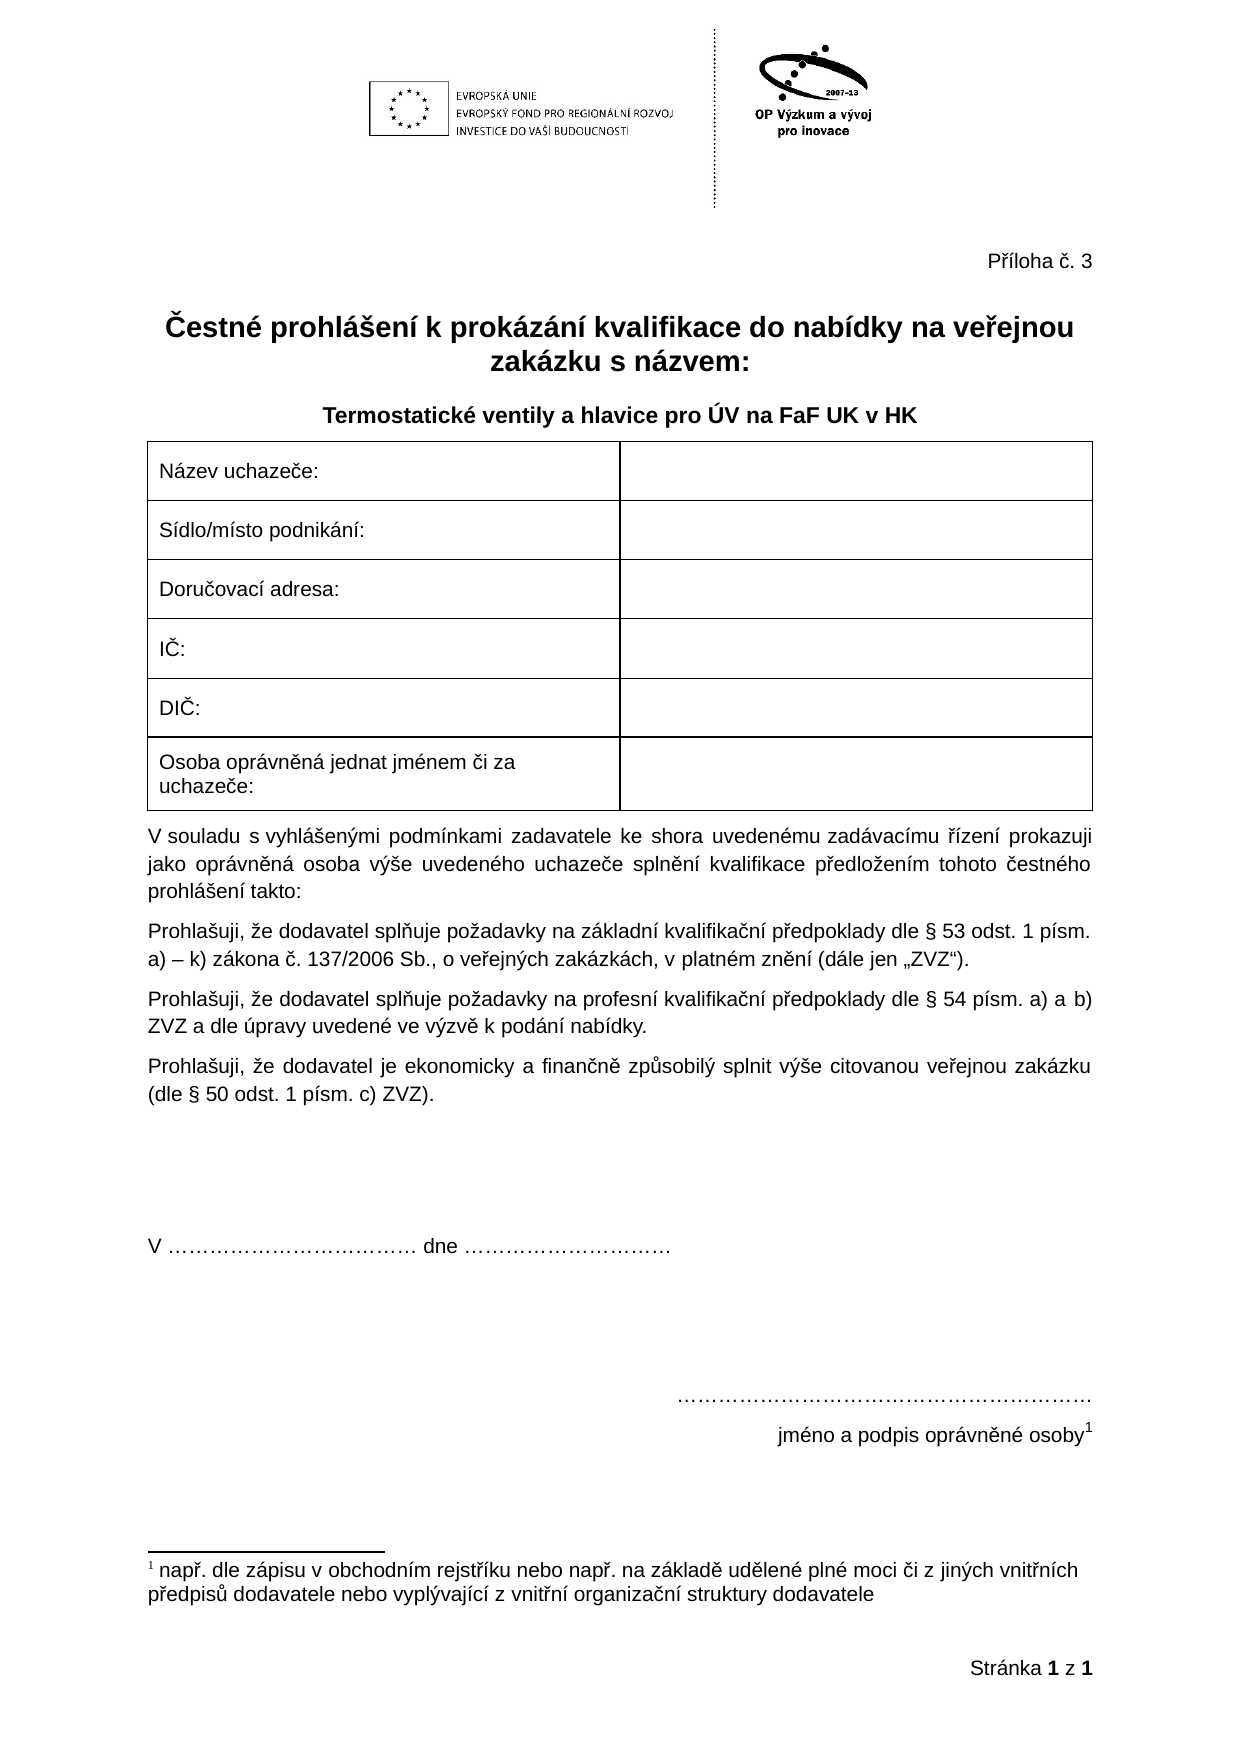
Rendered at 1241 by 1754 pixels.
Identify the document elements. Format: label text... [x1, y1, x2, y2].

table_cell [621, 738, 1092, 810]
table_header Název uchazeče: [148, 442, 619, 500]
table_header [621, 442, 1092, 500]
text Příloha č. 3 [148, 249, 1092, 273]
text Prohlašuji, že dodavatel splňuje požadavky na profesní kvalifikační předpoklady dle § 54 písm. a) a b) ZVZ a dle úpravy uvedené ve výzvě k podání nabídky. [148, 986, 1092, 1038]
text …………………………………………………… [148, 1383, 1092, 1407]
table_cell Doručovací adresa: [148, 560, 619, 618]
table_cell [621, 560, 1092, 618]
table_cell Sídlo/místo podnikání: [148, 501, 619, 559]
text V souladu s vyhlášenými podmínkami zadavatele ke shora uvedenému zadávacímu řízení prokazuji jako oprávněná osoba výše uvedeného uchazeče splnění kvalifikace předložením tohoto čestného prohlášení takto: [148, 824, 1092, 903]
table_cell Osoba oprávněná jednat jménem či za uchazeče: [148, 738, 619, 810]
table_cell [621, 501, 1092, 559]
text Prohlašuji, že dodavatel je ekonomicky a finančně způsobilý splnit výše citovanou veřejnou zakázku (dle § 50 odst. 1 písm. c) ZVZ). [148, 1054, 1092, 1105]
text V ……………………………… dne ………………………… [148, 1234, 1092, 1258]
table_cell [621, 619, 1092, 677]
text Prohlašuji, že dodavatel splňuje požadavky na základní kvalifikační předpoklady dle § 53 odst. 1 písm. a) – k) zákona č. 137/2006 Sb., o veřejných zakázkách, v platném znění (dále jen „ZVZ“). [148, 919, 1092, 970]
text jméno a podpis oprávněné osoby [148, 1419, 1092, 1448]
text Čestné prohlášení k prokázání kvalifikace do nabídky na veřejnou zakázku s názvem: [148, 310, 1092, 377]
picture [327, 0, 913, 237]
table_cell IČ: [148, 619, 619, 677]
table_cell [621, 679, 1092, 736]
table_cell DIČ: [148, 679, 619, 736]
text Termostatické ventily a hlavice pro ÚV na FaF UK v HK [148, 402, 1092, 429]
